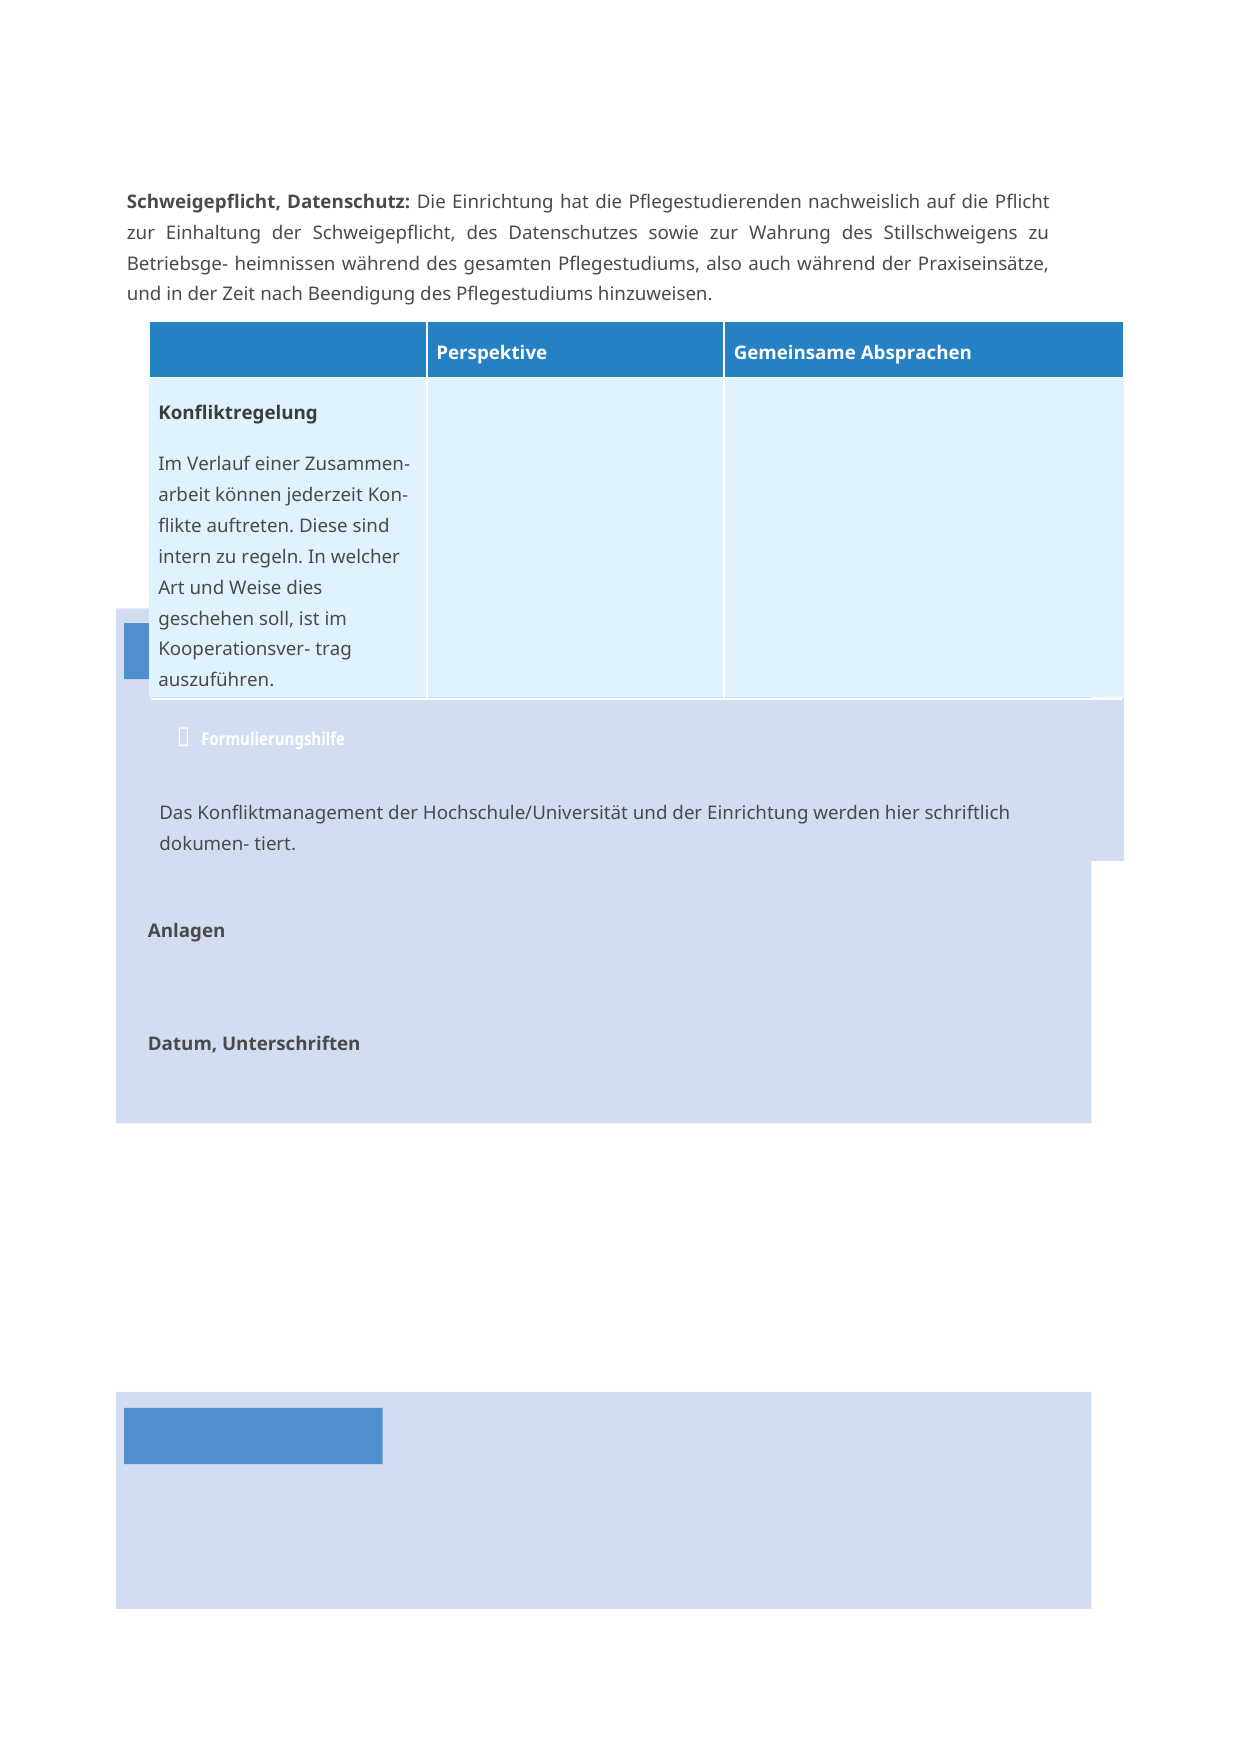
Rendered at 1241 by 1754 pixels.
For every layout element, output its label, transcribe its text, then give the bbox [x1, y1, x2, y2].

text Datum, Unterschriften [148, 1030, 1138, 1055]
table_cell 📝 Formulierungshilfe Das Konfliktmanagement der Hochschule/Universität und der Einrichtung werden hier schriftlich dokumen- tiert. [149, 698, 1124, 861]
table_header Perspektive [428, 322, 723, 377]
text Anlagen [148, 917, 1138, 943]
table_header Gemeinsame Absprachen [725, 322, 1123, 377]
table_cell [116, 148, 1091, 312]
table_cell [725, 378, 1124, 697]
table_header [150, 322, 426, 377]
table_cell Konfliktregelung Im Verlauf einer Zusammen- arbeit können jederzeit Kon- flikte auftreten. Diese sind intern zu regeln. In welcher Art und Weise dies geschehen soll, ist im Kooperationsver- trag auszuführen. [149, 378, 426, 697]
table_cell [428, 378, 723, 697]
